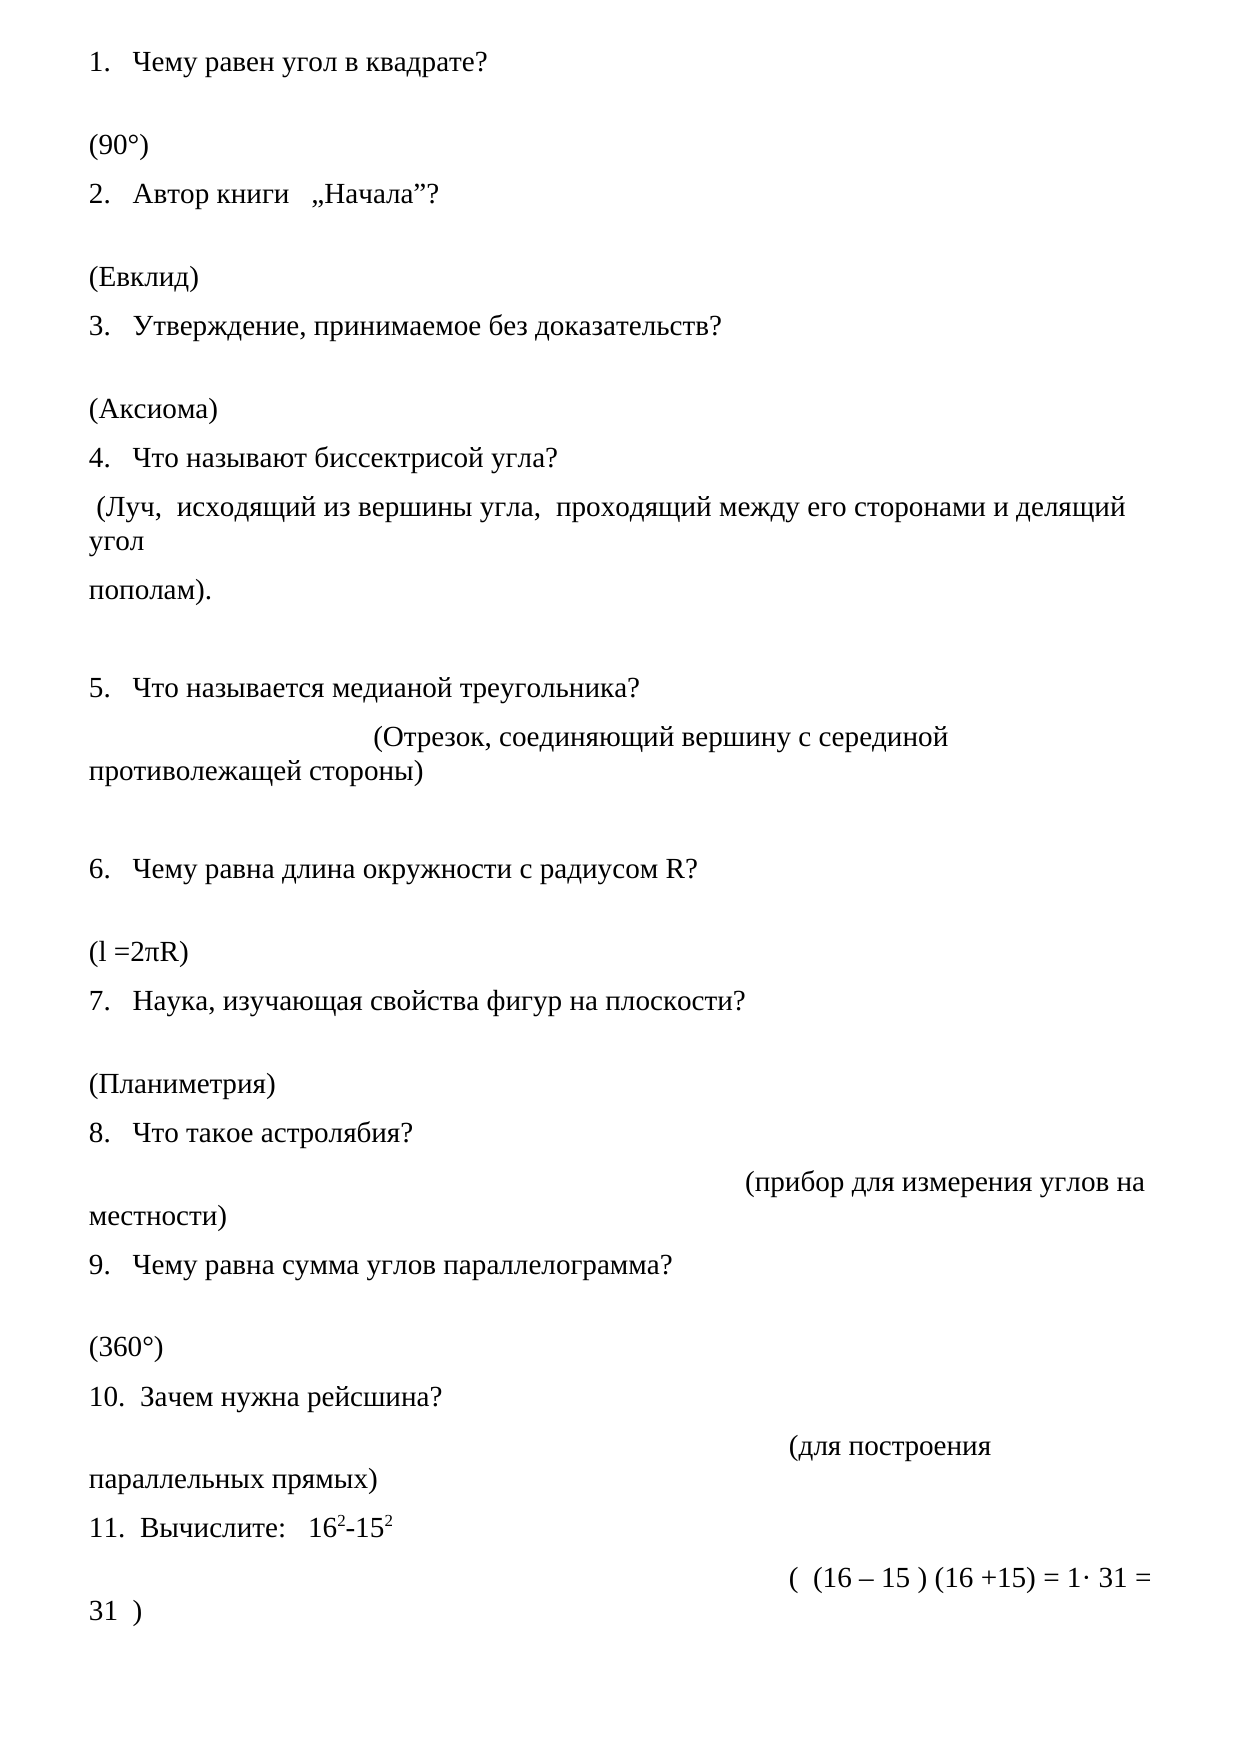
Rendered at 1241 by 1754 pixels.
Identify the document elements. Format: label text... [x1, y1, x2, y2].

text 11. Вычислите: 162-152 [89, 1511, 1152, 1544]
text (Евклид) [89, 225, 1152, 292]
text ( (16 – 15 ) (16 +15) = 1· 31 = 31 ) [89, 1560, 1152, 1627]
text (360°) [89, 1296, 1152, 1363]
text 5. Что называется медианой треугольника? [89, 670, 1152, 704]
text (прибор для измерения углов на местности) [89, 1164, 1152, 1231]
text 4. Что называют биссектрисой угла? [89, 440, 1152, 473]
text 3. Утверждение, принимаемое без доказательств? [89, 308, 1152, 342]
text (Отрезок, соединяющий вершину с серединой противолежащей стороны) [89, 719, 1152, 786]
text 9. Чему равна сумма углов параллелограмма? [89, 1247, 1152, 1280]
text 6. Чему равна длина окружности с радиусом R? [89, 851, 1152, 885]
text 2. Автор книги „Начала”? [89, 176, 1152, 210]
text (Аксиома) [89, 357, 1152, 424]
text (l =2πR) [89, 900, 1152, 967]
text (Луч, исходящий из вершины угла, проходящий между его сторонами и делящий угол [89, 489, 1152, 556]
text 1. Чему равен угол в квадрате? [89, 44, 1152, 78]
text (Планиметрия) [89, 1032, 1152, 1099]
text (90°) [89, 93, 1152, 161]
text пополам). [89, 572, 1152, 605]
text 8. Что такое астролябия? [89, 1115, 1152, 1148]
text 10. Зачем нужна рейсшина? [89, 1379, 1152, 1412]
text 7. Наука, изучающая свойства фигур на плоскости? [89, 983, 1152, 1017]
text (для построения параллельных прямых) [89, 1428, 1152, 1495]
